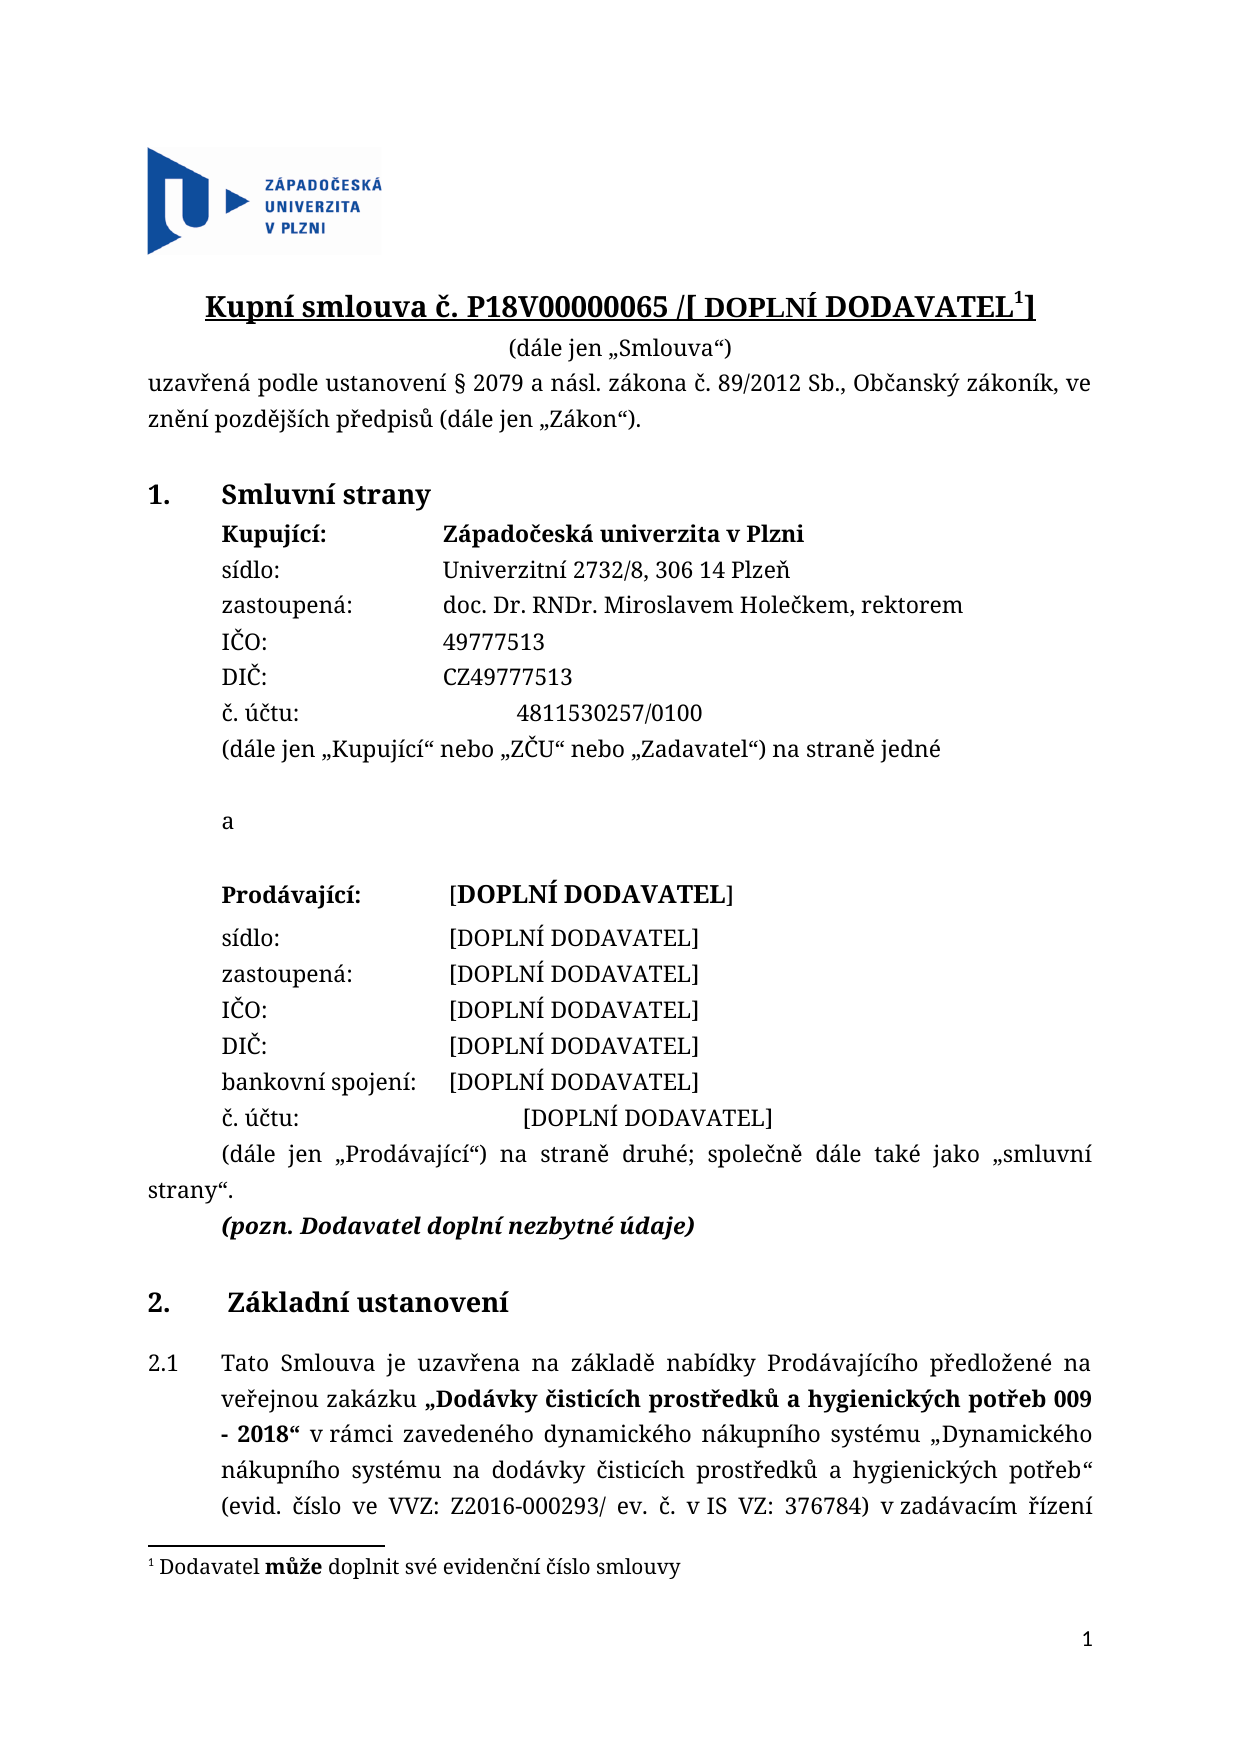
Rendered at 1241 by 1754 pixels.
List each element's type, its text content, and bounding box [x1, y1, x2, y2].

picture [147, 147, 382, 255]
text (pozn. Dodavatel doplní nezbytné údaje) [148, 1210, 1093, 1241]
text č. účtu: 4811530257/0100 [221, 697, 1093, 728]
text (dále jen „Kupující“ nebo „ZČU“ nebo „Zadavatel“) na straně jedné [221, 733, 1093, 764]
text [148, 1347, 1093, 1522]
text bankovní spojení: [DOPLNÍ DODAVATEL] [148, 1066, 1093, 1097]
text sídlo: Univerzitní 2732/8, 306 14 Plzeň [221, 553, 1093, 585]
text uzavřená podle ustanovení § 2079 a násl. zákona č. 89/2012 Sb., Občanský zákoník, ve znění pozdějších předpisů (dále jen „Zákon“). [148, 367, 1093, 434]
text 1. Smluvní strany [148, 475, 1093, 512]
text zastoupená: [DOPLNÍ DODAVATEL] [221, 958, 1093, 989]
text DIČ: [DOPLNÍ DODAVATEL] [221, 1030, 1093, 1061]
text a [221, 805, 1093, 836]
text Prodávající: [DOPLNÍ DODAVATEL] [148, 877, 1093, 911]
text č. účtu: [DOPLNÍ DODAVATEL] [221, 1102, 1093, 1133]
text DIČ: CZ49777513 [221, 661, 1093, 693]
text IČO: 49777513 [221, 625, 1093, 657]
text Kupující: Západočeská univerzita v Plzni [221, 518, 1093, 549]
text IČO: [DOPLNÍ DODAVATEL] [221, 994, 1093, 1026]
text sídlo: [DOPLNÍ DODAVATEL] [221, 922, 1093, 954]
text zastoupená: doc. Dr. RNDr. Miroslavem Holečkem, rektorem [221, 589, 1093, 621]
text Kupní smlouva č. P18V00000065 /[ DOPLNÍ DODAVATEL] [148, 286, 1093, 326]
text (dále jen „Prodávající“) na straně druhé; společně dále také jako „smluvní strany“. [148, 1138, 1093, 1205]
text 2. Základní ustanovení [148, 1283, 1093, 1320]
text (dále jen „Smlouva“) [148, 331, 1093, 363]
